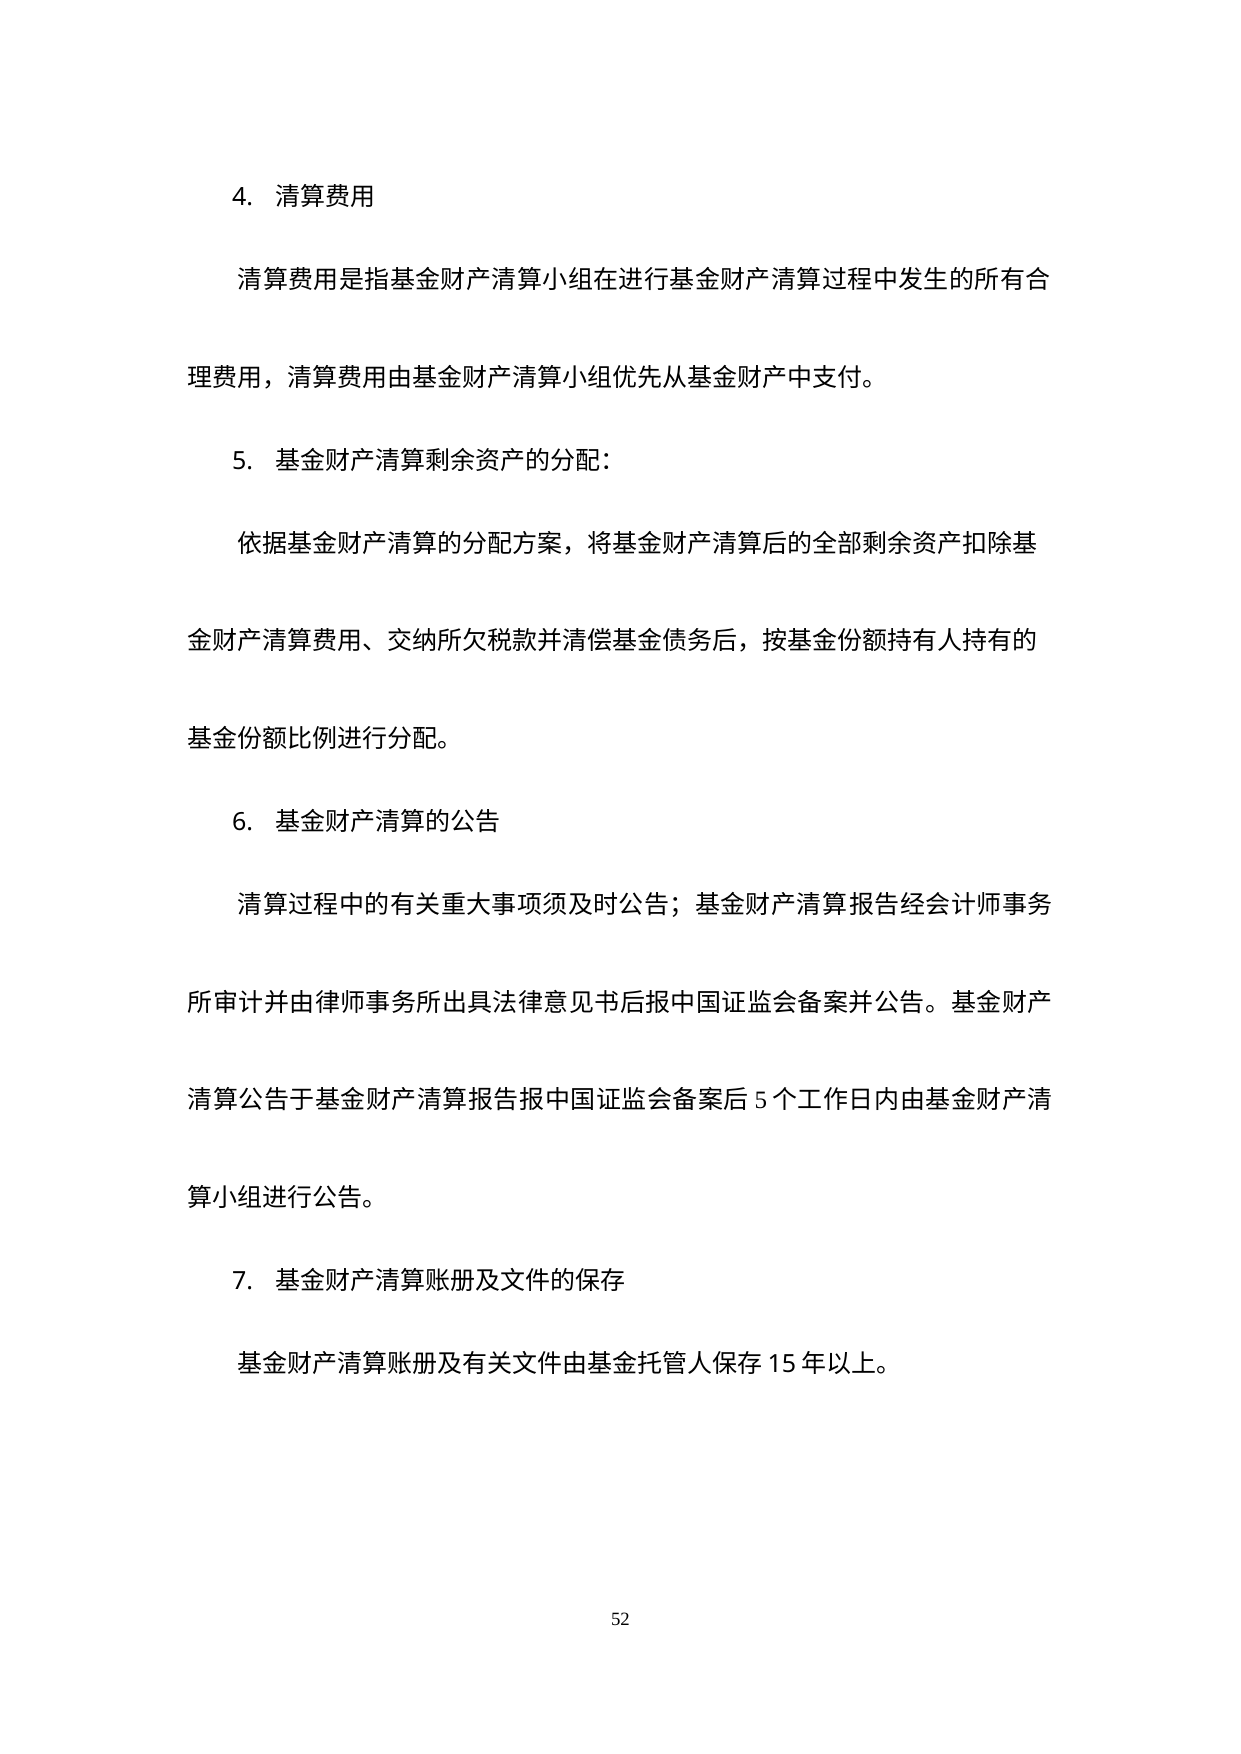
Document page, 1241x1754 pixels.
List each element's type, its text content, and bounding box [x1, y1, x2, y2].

list 清算费用 [187, 162, 1053, 227]
text 清算费用是指基金财产清算小组在进行基金财产清算过程中发生的所有合理费用，清算费用由基金财产清算小组优先从基金财产中支付。 [187, 245, 1053, 408]
list 基金财产清算剩余资产的分配： [187, 426, 1053, 491]
list 基金财产清算的公告 [187, 787, 1053, 852]
text 基金财产清算账册及有关文件由基金托管人保存15年以上。 [187, 1329, 1053, 1394]
text 清算过程中的有关重大事项须及时公告；基金财产清算报告经会计师事务所审计并由律师事务所出具法律意见书后报中国证监会备案并公告。基金财产清算公告于基金财产清算报告报中国证监会备案后5个工作日内由基金财产清算小组进行公告。 [187, 870, 1053, 1228]
text 依据基金财产清算的分配方案，将基金财产清算后的全部剩余资产扣除基金财产清算费用、交纳所欠税款并清偿基金债务后，按基金份额持有人持有的基金份额比例进行分配。 [187, 509, 1053, 769]
list 基金财产清算账册及文件的保存 [187, 1246, 1053, 1311]
